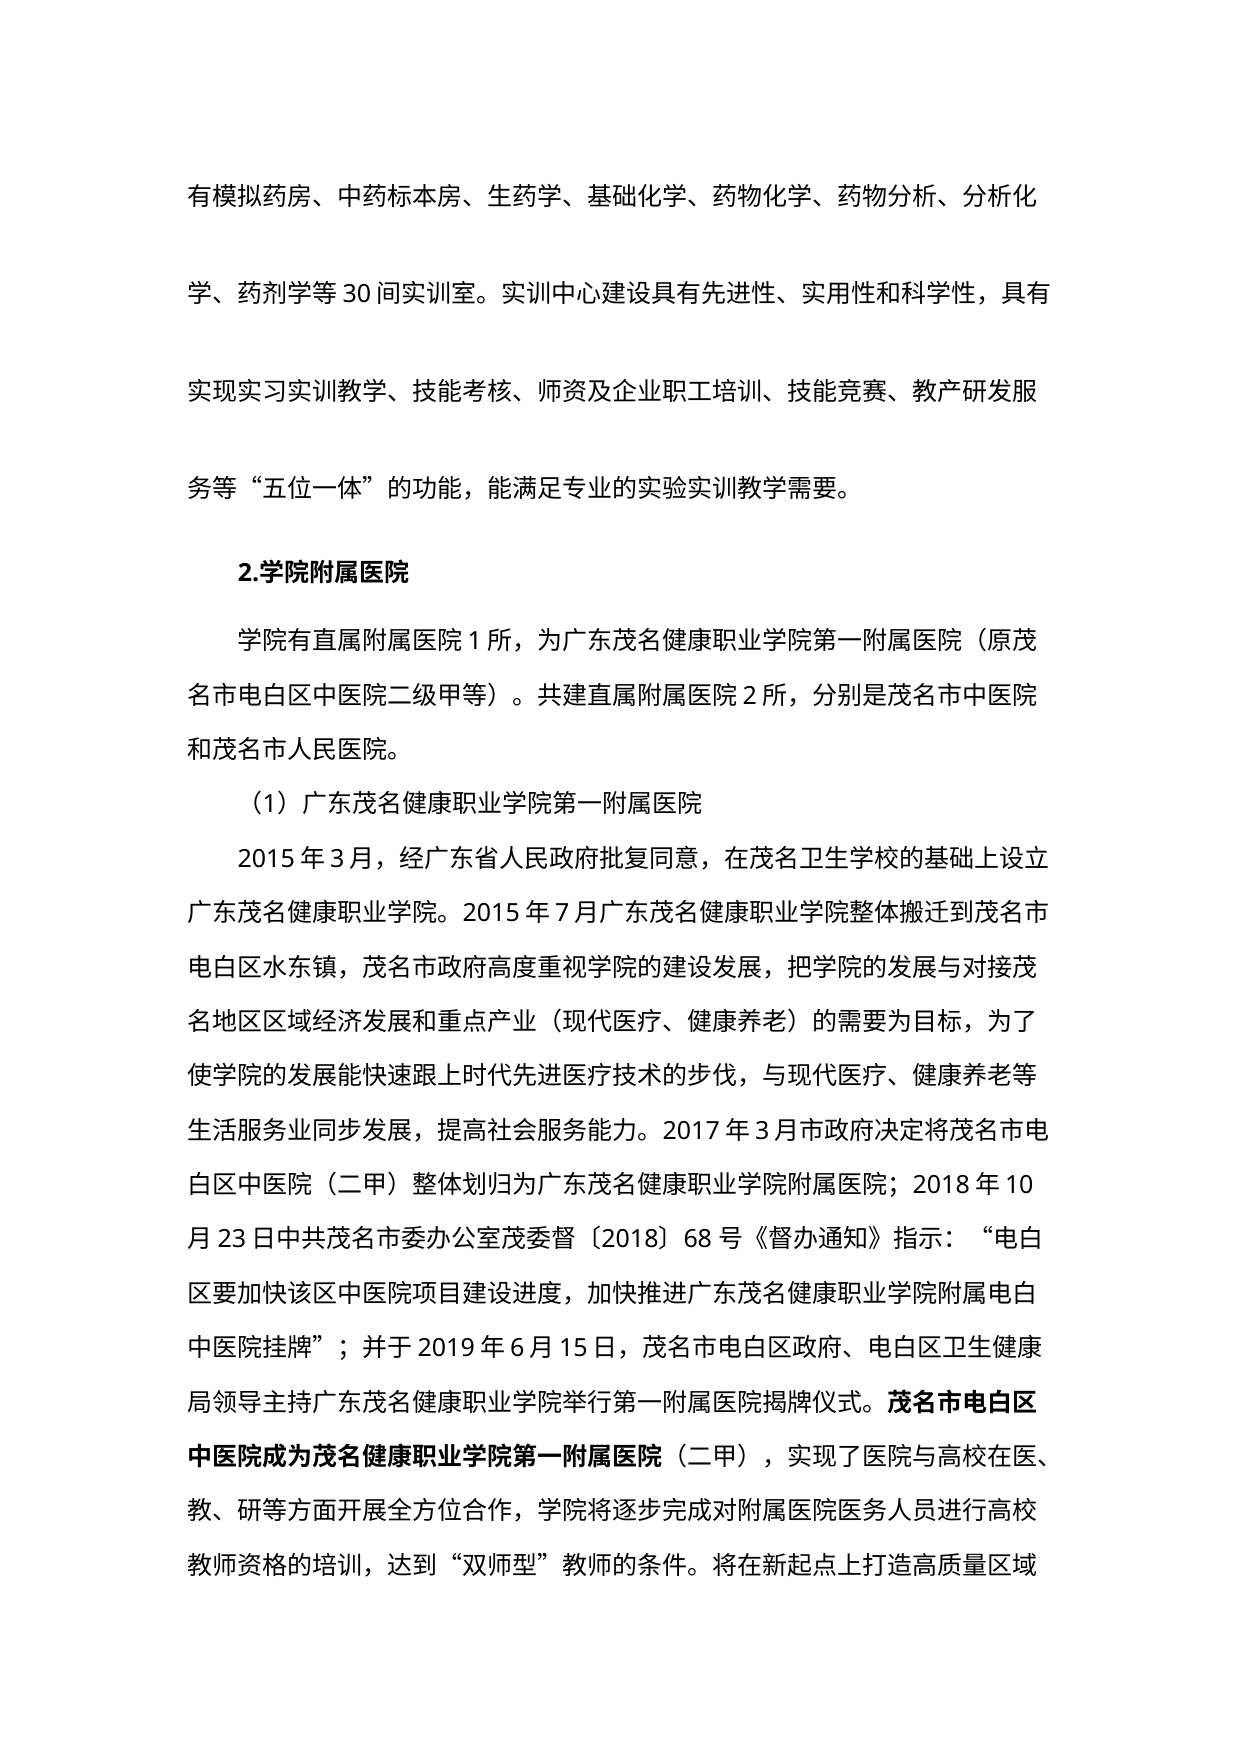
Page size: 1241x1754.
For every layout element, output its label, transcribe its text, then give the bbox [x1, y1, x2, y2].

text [187, 162, 1053, 519]
text 2.学院附属医院 [187, 538, 1053, 603]
text （1）广东茂名健康职业学院第一附属医院 [187, 784, 1053, 820]
text 学院有直属附属医院1所，为广东茂名健康职业学院第一附属医院（原茂名市电白区中医院二级甲等）。共建直属附属医院2所，分别是茂名市中医院和茂名市人民医院。 [187, 621, 1053, 766]
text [187, 838, 1053, 1581]
